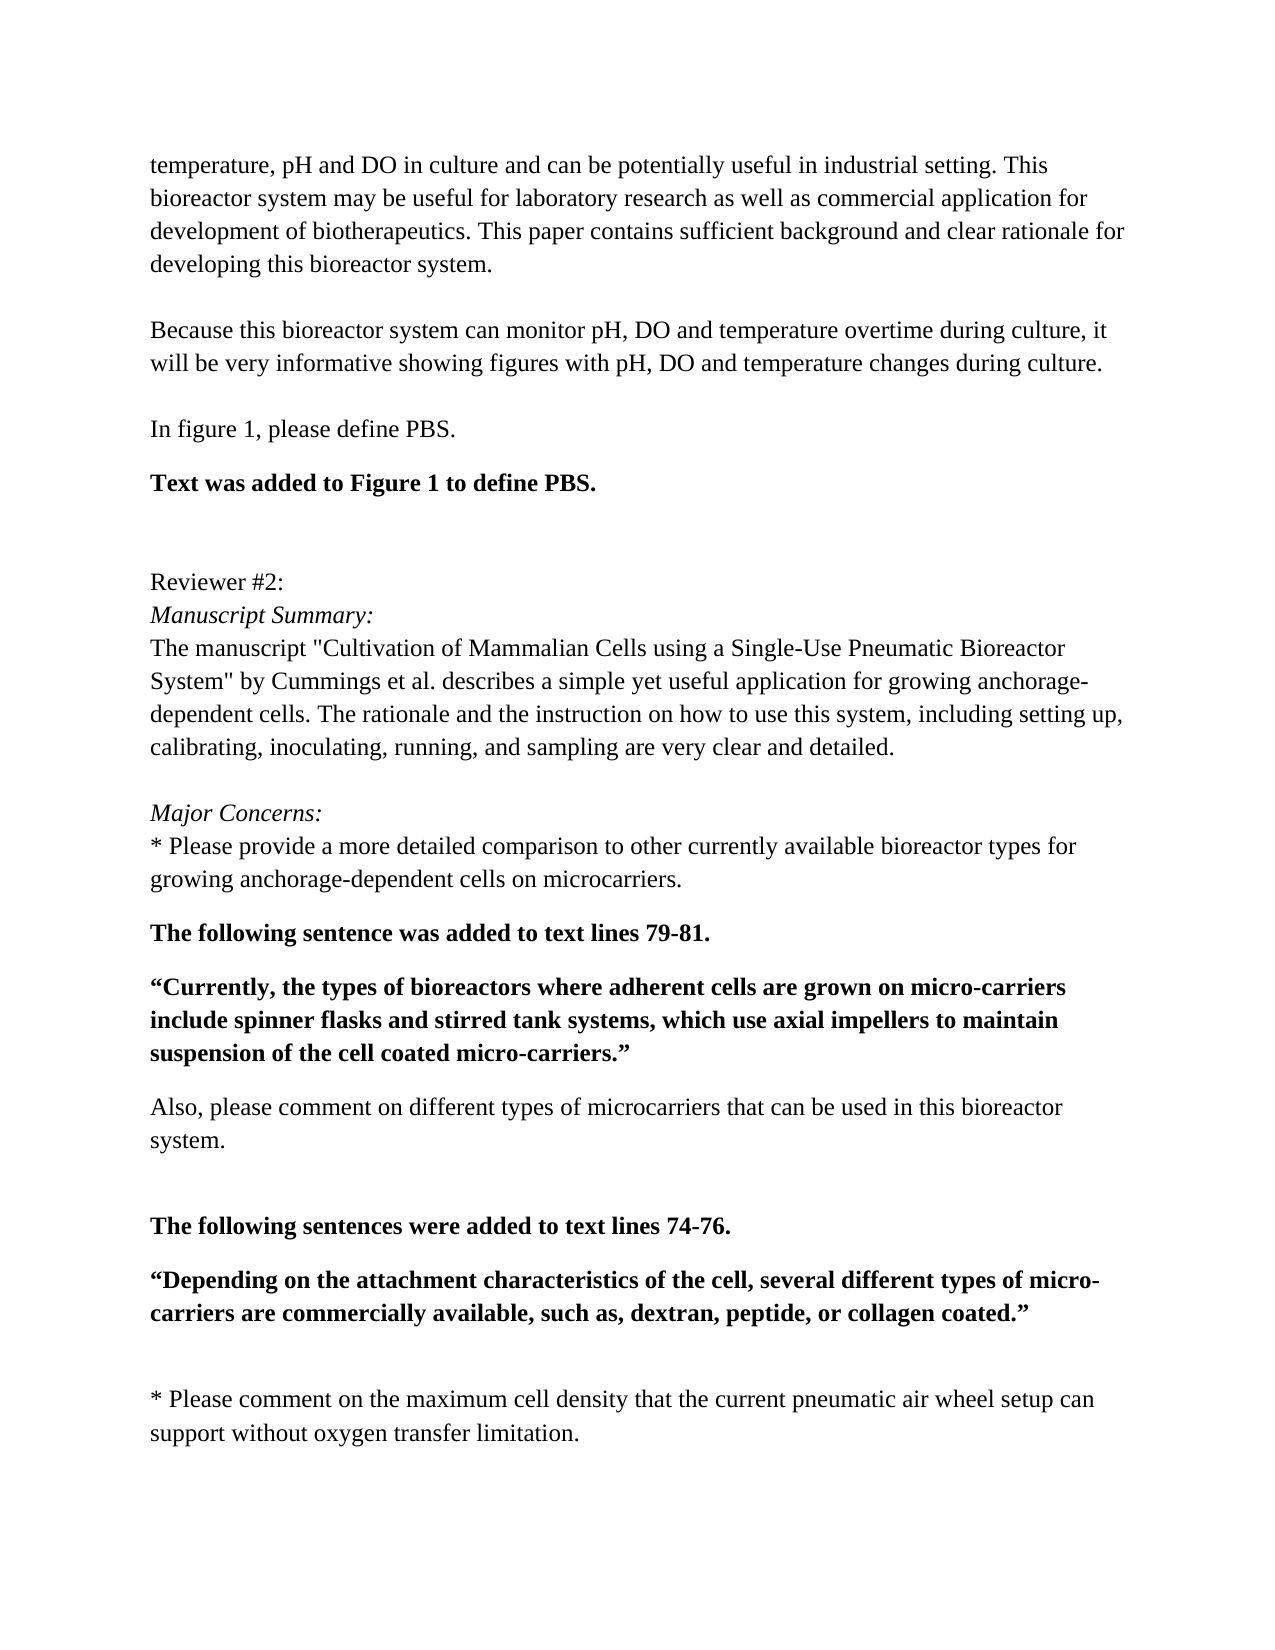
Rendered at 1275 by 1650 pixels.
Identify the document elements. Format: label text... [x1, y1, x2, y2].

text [150, 150, 1125, 443]
text “Depending on the attachment characteristics of the cell, several different types of micro-carriers are commercially available, such as, dextran, peptide, or collagen coated.” [150, 1265, 1125, 1326]
text The following sentences were added to text lines 74-76. [150, 1211, 1125, 1239]
text Also, please comment on different types of microcarriers that can be used in this bioreactor system. [150, 1092, 1125, 1186]
text The following sentence was added to text lines 79-81. [150, 918, 1125, 947]
text “Currently, the types of bioreactors where adherent cells are grown on micro-carriers include spinner flasks and stirred tank systems, which use axial impellers to maintain suspension of the cell coated micro-carriers.” [150, 972, 1125, 1067]
text * Please comment on the maximum cell density that the current pneumatic air wheel setup can support without oxygen transfer limitation. [150, 1352, 1125, 1478]
text Text was added to Figure 1 to define PBS. Reviewer #2: Manuscript Summary: The manuscript "Cultivation of Mammalian Cells using a Single-Use Pneumatic Bioreactor System" by Cummings et al. describes a simple yet useful application for growing anchorage-dependent cells. The rationale and the instruction on how to use this system, including setting up, calibrating, inoculating, running, and sampling are very clear and detailed. Major Concerns: * Please provide a more detailed comparison to other currently available bioreactor types for growing anchorage-dependent cells on microcarriers. [150, 468, 1125, 893]
